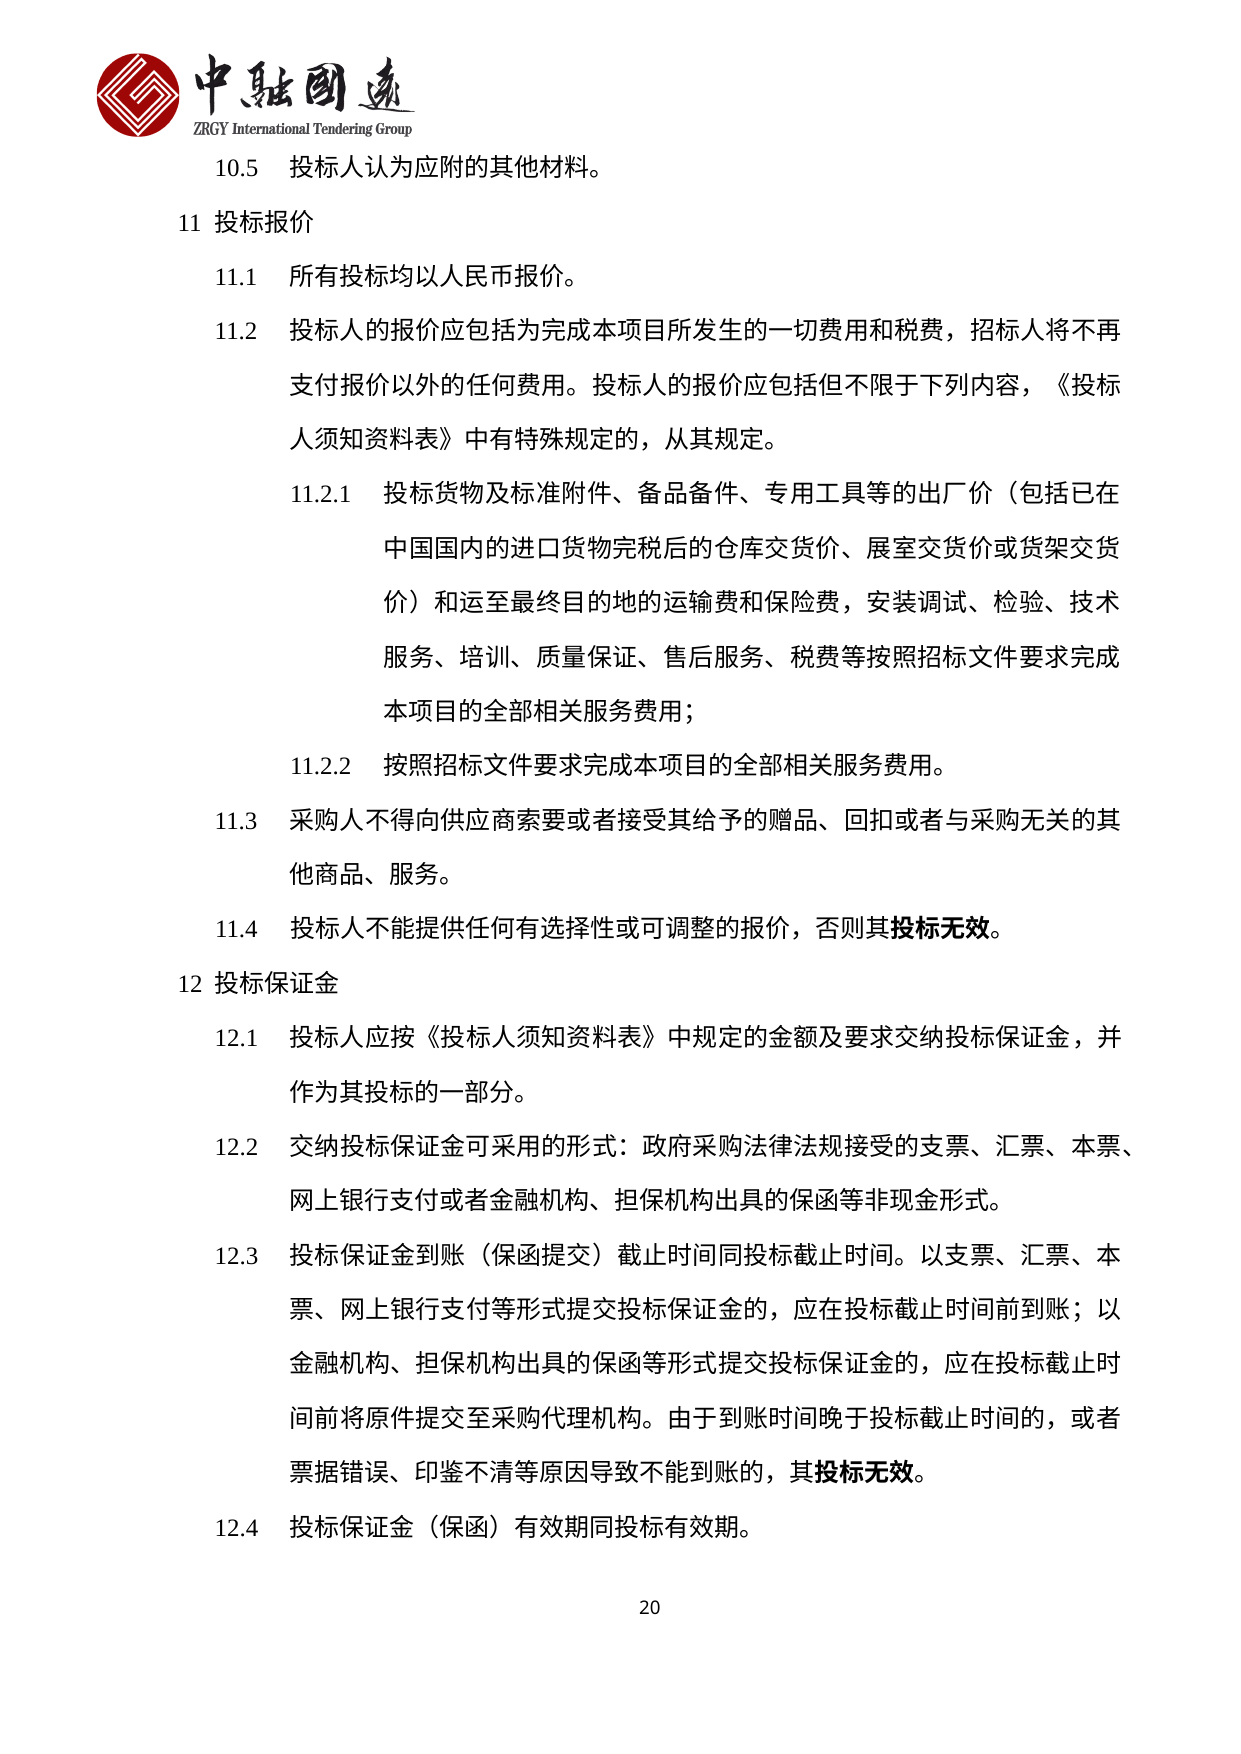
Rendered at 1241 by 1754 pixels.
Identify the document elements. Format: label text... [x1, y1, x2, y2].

list 采购人不得向供应商索要或者接受其给予的赠品、回扣或者与采购无关的其他商品、服务。 [214, 800, 1122, 891]
list 投标人认为应附的其他材料。 [214, 148, 1122, 184]
list 投标货物及标准附件、备品备件、专用工具等的出厂价（包括已在中国国内的进口货物完税后的仓库交货价、展室交货价或货架交货价）和运至最终目的地的运输费和保险费，安装调试、检验、技术服务、培训、质量保证、售后服务、税费等按照招标文件要求完成本项目的全部相关服务费用； [290, 474, 1122, 728]
picture [93, 48, 420, 142]
list 按照招标文件要求完成本项目的全部相关服务费用。 [290, 746, 1122, 782]
list 投标人应按《投标人须知资料表》中规定的金额及要求交纳投标保证金，并作为其投标的一部分。 [214, 1018, 1122, 1108]
list 投标人的报价应包括为完成本项目所发生的一切费用和税费，招标人将不再支付报价以外的任何费用。投标人的报价应包括但不限于下列内容，《投标人须知资料表》中有特殊规定的，从其规定。 [214, 311, 1122, 456]
list 投标保证金 [177, 963, 1122, 999]
list 投标保证金到账（保函提交）截止时间同投标截止时间。以支票、汇票、本票、网上银行支付等形式提交投标保证金的，应在投标截止时间前到账；以金融机构、担保机构出具的保函等形式提交投标保证金的，应在投标截止时间前将原件提交至采购代理机构。由于到账时间晚于投标截止时间的，或者票据错误、印鉴不清等原因导致不能到账的，其投标无效。 [214, 1235, 1122, 1489]
list 投标保证金（保函）有效期同投标有效期。 [214, 1507, 1122, 1543]
list 所有投标均以人民币报价。 [214, 256, 1122, 293]
list 投标报价 [177, 202, 1122, 238]
list 投标人不能提供任何有选择性或可调整的报价，否则其投标无效。 [215, 909, 1122, 945]
list 交纳投标保证金可采用的形式：政府采购法律法规接受的支票、汇票、本票、网上银行支付或者金融机构、担保机构出具的保函等非现金形式。 [214, 1126, 1122, 1217]
